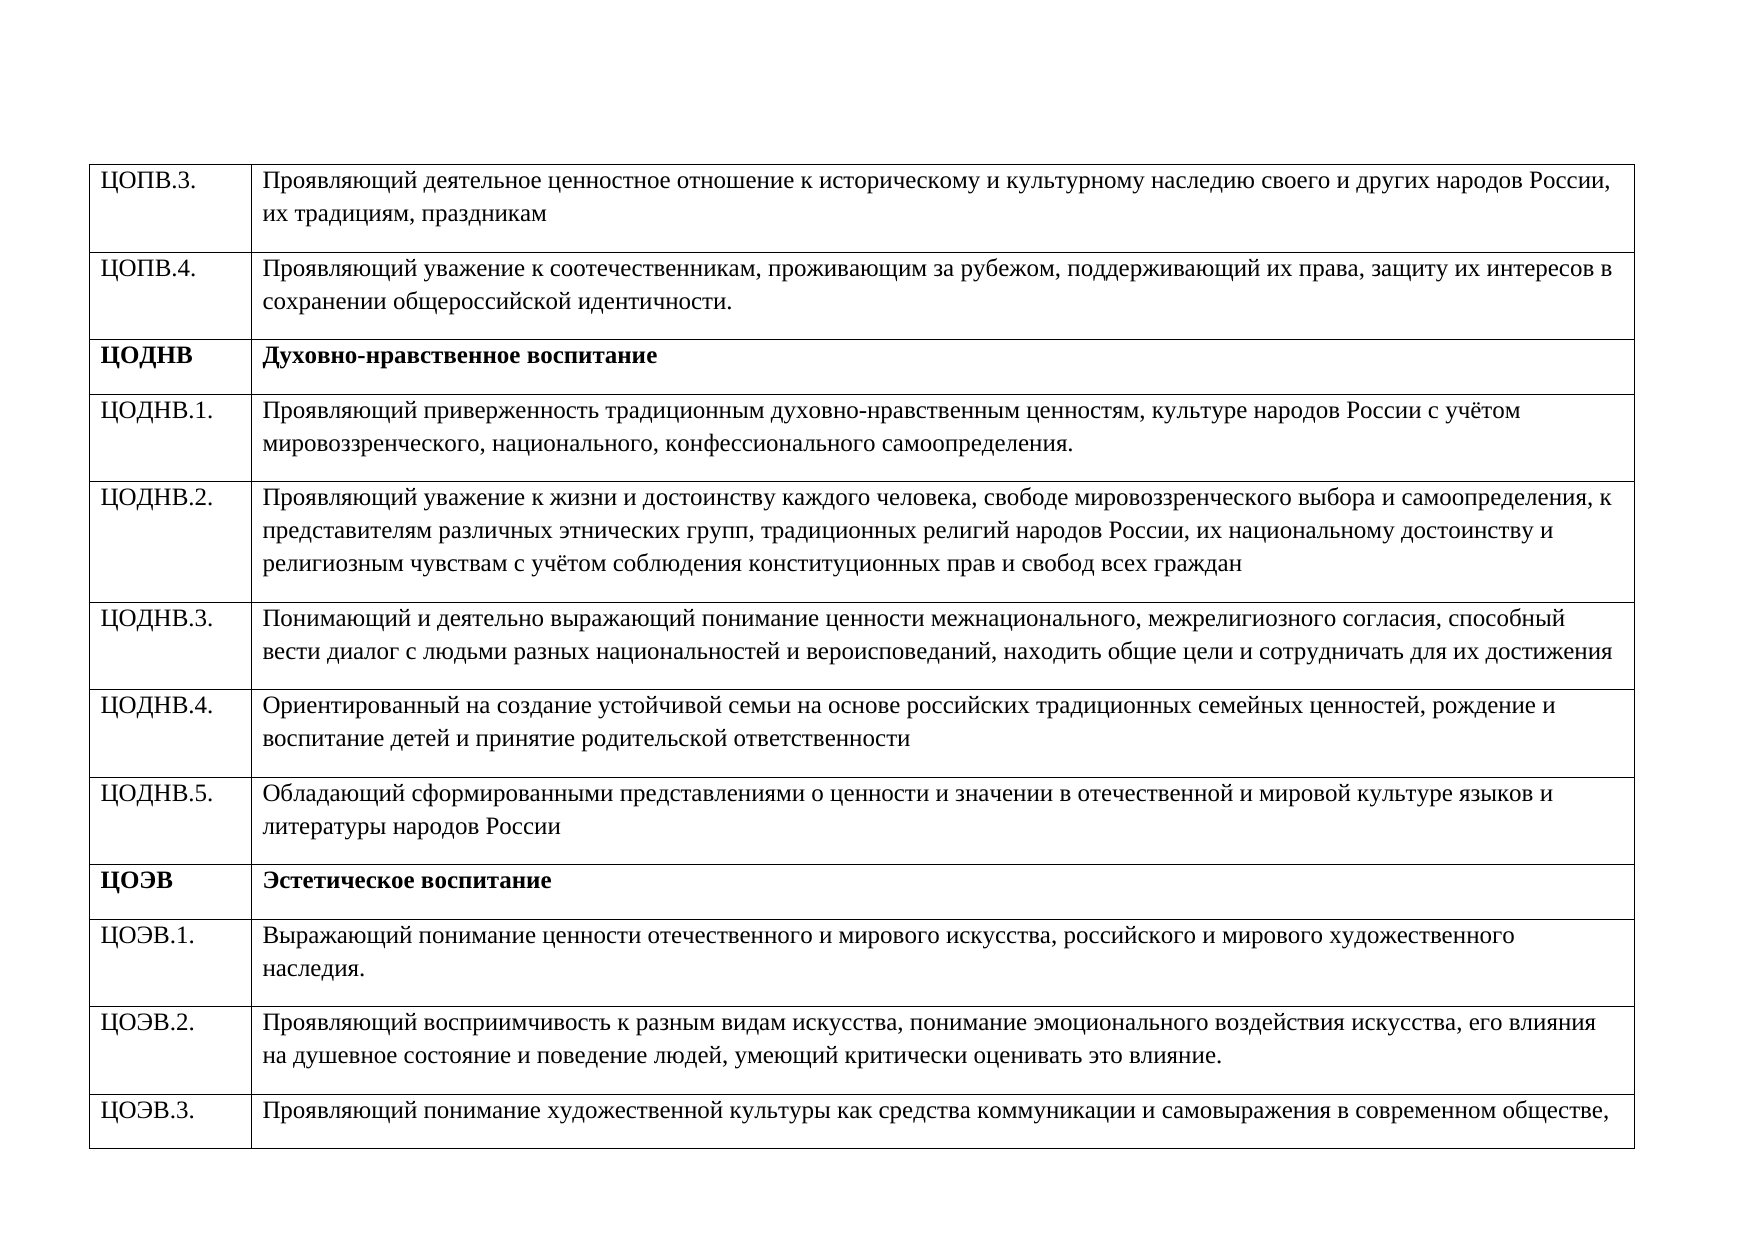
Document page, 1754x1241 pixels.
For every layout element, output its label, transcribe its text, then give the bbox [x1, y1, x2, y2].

table_cell Эстетическое воспитание [252, 865, 1634, 919]
table_cell ЦОДНВ.5. [90, 778, 251, 864]
table_cell ЦОДНВ.2. [90, 482, 251, 602]
table_cell ЦОПВ.4. [90, 253, 251, 339]
table_cell ЦОЭВ.2. [90, 1007, 251, 1094]
table_cell ЦОПВ.3. [90, 165, 251, 252]
table_cell Проявляющий уважение к соотечественникам, проживающим за рубежом, поддерживающий их права, защиту их интересов в сохранении общероссийской идентичности. [252, 253, 1634, 339]
table_cell ЦОДНВ.4. [90, 690, 251, 777]
table_cell ЦОЭВ.3. [90, 1095, 251, 1148]
table_cell Понимающий и деятельно выражающий понимание ценности межнационального, межрелигиозного согласия, способный вести диалог с людьми разных национальностей и вероисповеданий, находить общие цели и сотрудничать для их достижения [252, 603, 1634, 689]
table_cell Проявляющий восприимчивость к разным видам искусства, понимание эмоционального воздействия искусства, его влияния на душевное состояние и поведение людей, умеющий критически оценивать это влияние. [252, 1007, 1634, 1094]
table_cell Проявляющий деятельное ценностное отношение к историческому и культурному наследию своего и других народов России, их традициям, праздникам [252, 165, 1634, 252]
table_cell ЦОДНВ.1. [90, 395, 251, 481]
table_cell Духовно-нравственное воспитание [252, 340, 1634, 394]
table_cell Выражающий понимание ценности отечественного и мирового искусства, российского и мирового художественного наследия. [252, 920, 1634, 1006]
table_cell ЦОЭВ.1. [90, 920, 251, 1006]
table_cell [252, 1095, 1634, 1148]
table_cell ЦОЭВ [90, 865, 251, 919]
table_cell Ориентированный на создание устойчивой семьи на основе российских традиционных семейных ценностей, рождение и воспитание детей и принятие родительской ответственности [252, 690, 1634, 777]
table_cell Обладающий сформированными представлениями о ценности и значении в отечественной и мировой культуре языков и литературы народов России [252, 778, 1634, 864]
table_cell ЦОДНВ.3. [90, 603, 251, 689]
table_cell Проявляющий приверженность традиционным духовно-нравственным ценностям, культуре народов России с учётом мировоззренческого, национального, конфессионального самоопределения. [252, 395, 1634, 481]
table_cell Проявляющий уважение к жизни и достоинству каждого человека, свободе мировоззренческого выбора и самоопределения, к представителям различных этнических групп, традиционных религий народов России, их национальному достоинству и религиозным чувствам с учётом соблюдения конституционных прав и свобод всех граждан [252, 482, 1634, 602]
table_cell ЦОДНВ [90, 340, 251, 394]
